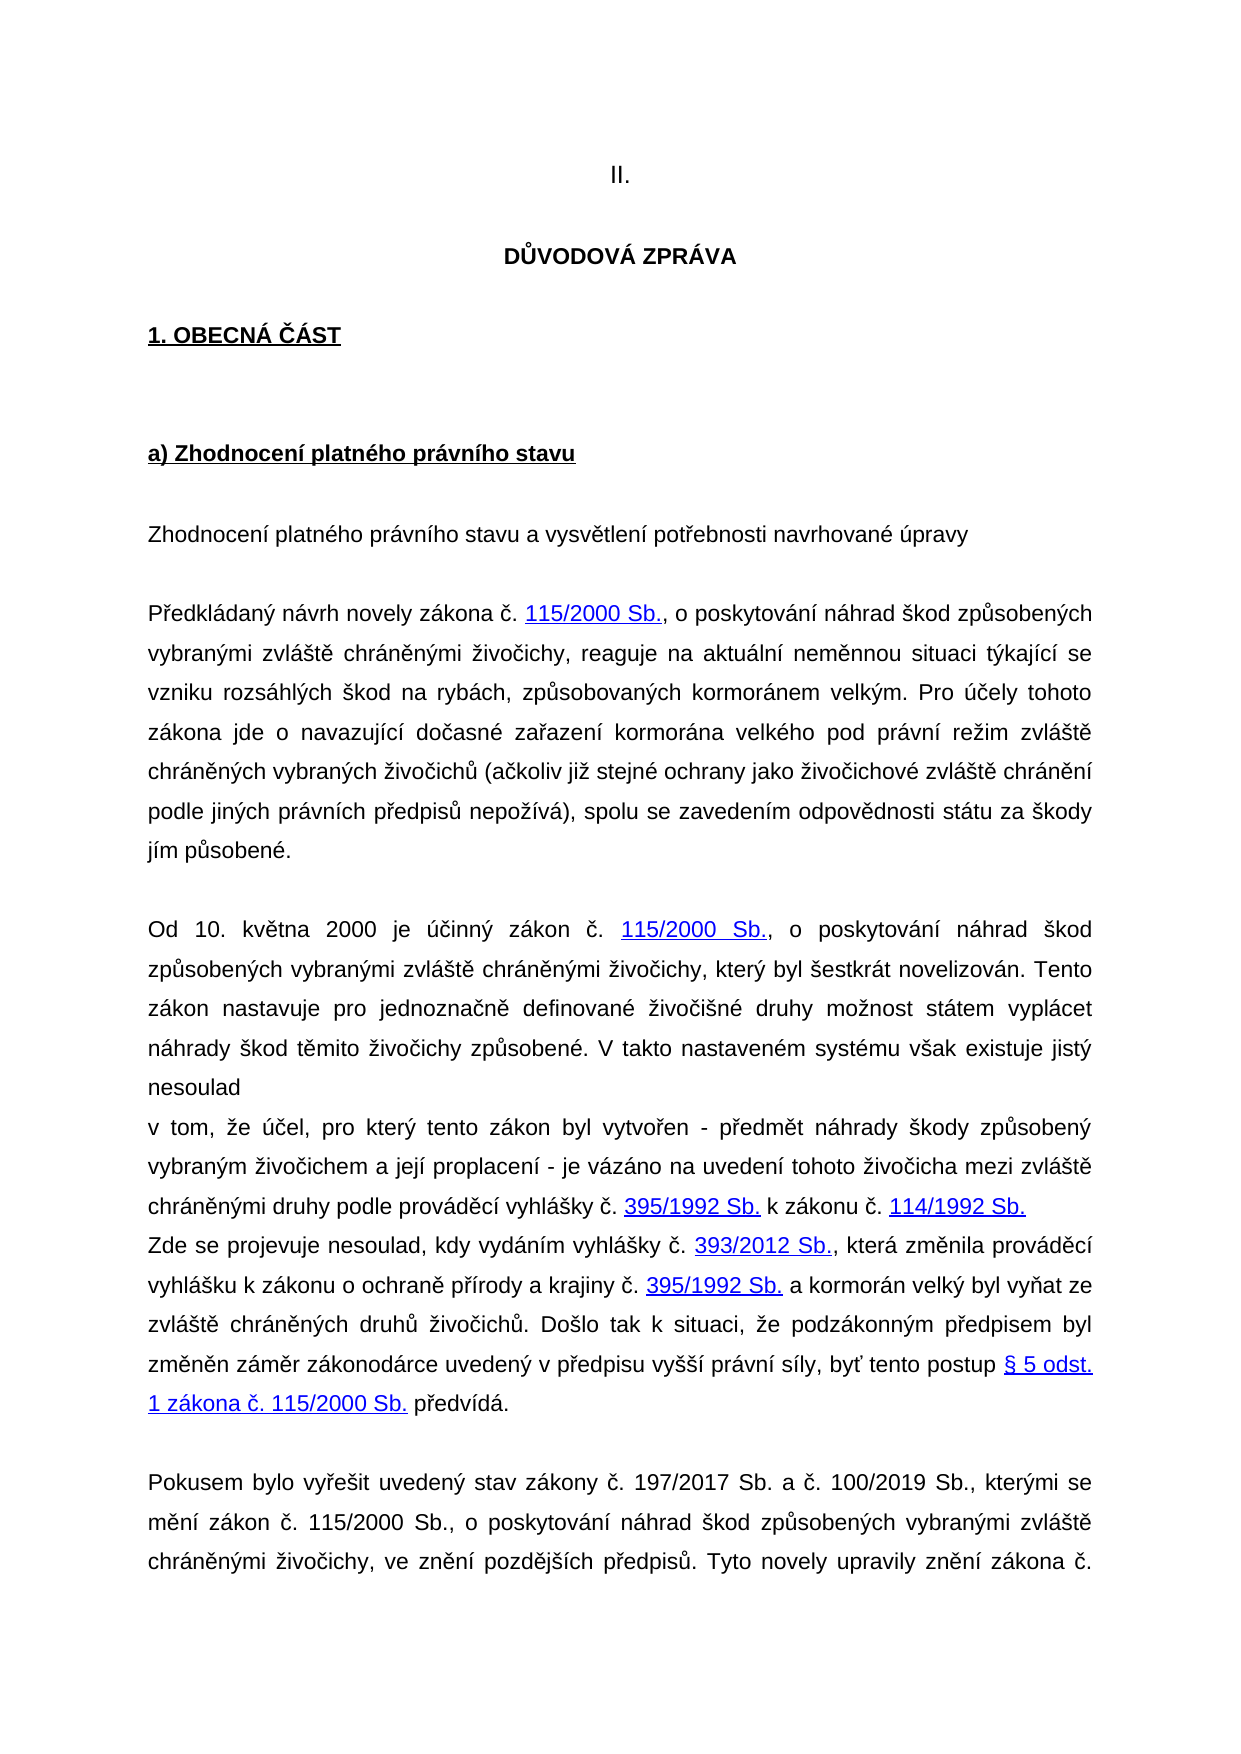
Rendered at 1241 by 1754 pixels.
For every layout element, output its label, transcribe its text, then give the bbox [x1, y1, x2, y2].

text 1. Obecná část [148, 322, 1093, 348]
text a) Zhodnocení platného právního stavu [148, 440, 1093, 466]
text Zhodnocení platného právního stavu a vysvětlení potřebnosti navrhované úpravy [148, 521, 1093, 548]
text Od 10. května 2000 je účinný zákon č. 115/2000 Sb., o poskytování náhrad škod způsobených vybranými zvláště chráněnými živočichy, který byl šestkrát novelizován. Tento zákon nastavuje pro jednoznačně definované živočišné druhy možnost státem vyplácet náhrady škod těmito živočichy způsobené. V takto nastaveném systému však existuje jistý nesoulad v tom, že účel, pro který tento zákon byl vytvořen - předmět náhrady škody způsobený vybraným živočichem a její proplacení - je vázáno na uvedení tohoto živočicha mezi zvláště chráněnými druhy podle prováděcí vyhlášky č. 395/1992 Sb. k zákonu č. 114/1992 Sb. [148, 916, 1093, 1219]
text Důvodová zpráva [148, 243, 1093, 269]
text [148, 1469, 1093, 1574]
text II. [148, 160, 1093, 189]
text Předkládaný návrh novely zákona č. 115/2000 Sb., o poskytování náhrad škod způsobených vybranými zvláště chráněnými živočichy, reaguje na aktuální neměnnou situaci týkající se vzniku rozsáhlých škod na rybách, způsobovaných kormoránem velkým. Pro účely tohoto zákona jde o navazující dočasné zařazení kormorána velkého pod právní režim zvláště chráněných vybraných živočichů (ačkoliv již stejné ochrany jako živočichové zvláště chránění podle jiných právních předpisů nepožívá), spolu se zavedením odpovědnosti státu za škody jím působené. [148, 600, 1093, 864]
text Zde se projevuje nesoulad, kdy vydáním vyhlášky č. 393/2012 Sb., která změnila prováděcí vyhlášku k zákonu o ochraně přírody a krajiny č. 395/1992 Sb. a kormorán velký byl vyňat ze zvláště chráněných druhů živočichů. Došlo tak k situaci, že podzákonným předpisem byl změněn záměr zákonodárce uvedený v předpisu vyšší právní síly, byť tento postup § 5 odst. 1 zákona č. 115/2000 Sb. předvídá. [148, 1232, 1093, 1416]
